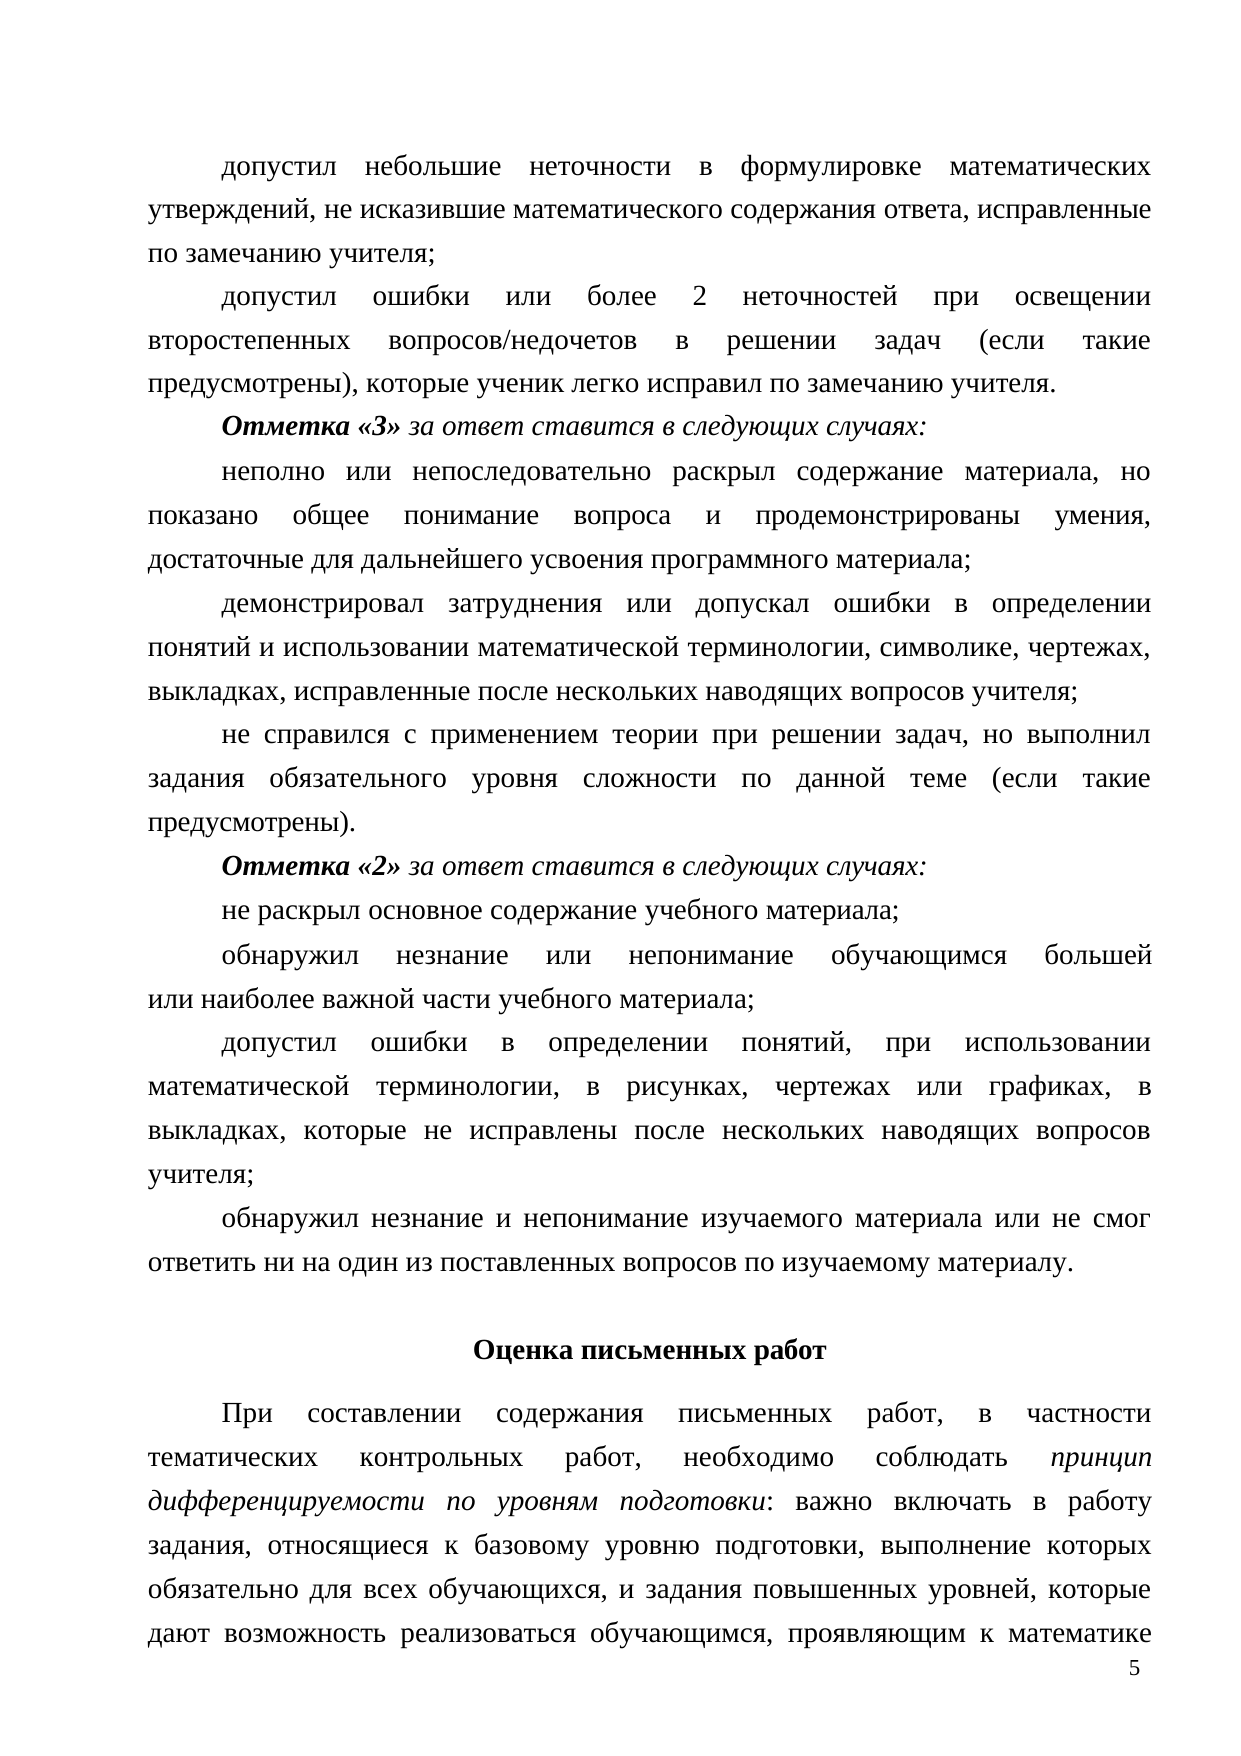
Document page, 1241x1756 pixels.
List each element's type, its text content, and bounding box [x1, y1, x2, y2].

text Отметка «3» за ответ ставится в следующих случаях: [221, 409, 1166, 442]
subtitle Оценка письменных работ [134, 1332, 1166, 1366]
text не раскрыл основное содержание учебного материала; [221, 892, 1166, 926]
text допустил ошибки или более 2 неточностей при освещении второстепенных вопросов/недочетов в решении задач (если такие предусмотрены), которые ученик легко исправил по замечанию учителя. [148, 278, 1151, 399]
text не справился с применением теории при решении задач, но выполнил задания обязательного уровня сложности по данной теме (если такие предусмотрены). [148, 717, 1152, 838]
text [148, 1395, 1152, 1648]
text Отметка «2» за ответ ставится в следующих случаях: [221, 848, 1166, 882]
text обнаружил незнание и непонимание изучаемого материала или не смог ответить ни на один из поставленных вопросов по изучаемому материалу. [148, 1200, 1151, 1278]
text демонстрировал затруднения или допускал ошибки в определении понятий и использовании математической терминологии, символике, чертежах, выкладках, исправленные после нескольких наводящих вопросов учителя; [148, 585, 1152, 706]
text допустил ошибки в определении понятий, при использовании математической терминологии, в рисунках, чертежах или графиках, в выкладках, которые не исправлены после нескольких наводящих вопросов учителя; [148, 1024, 1152, 1190]
text обнаружил незнание или непонимание обучающимся большей или наиболее важной части учебного материала; [148, 937, 1152, 1014]
text неполно или непоследовательно раскрыл содержание материала, но показано общее понимание вопроса и продемонстрированы умения, достаточные для дальнейшего усвоения программного материала; [148, 453, 1151, 574]
text допустил небольшие неточности в формулировке математических утверждений, не исказившие математического содержания ответа, исправленные по замечанию учителя; [148, 148, 1152, 268]
